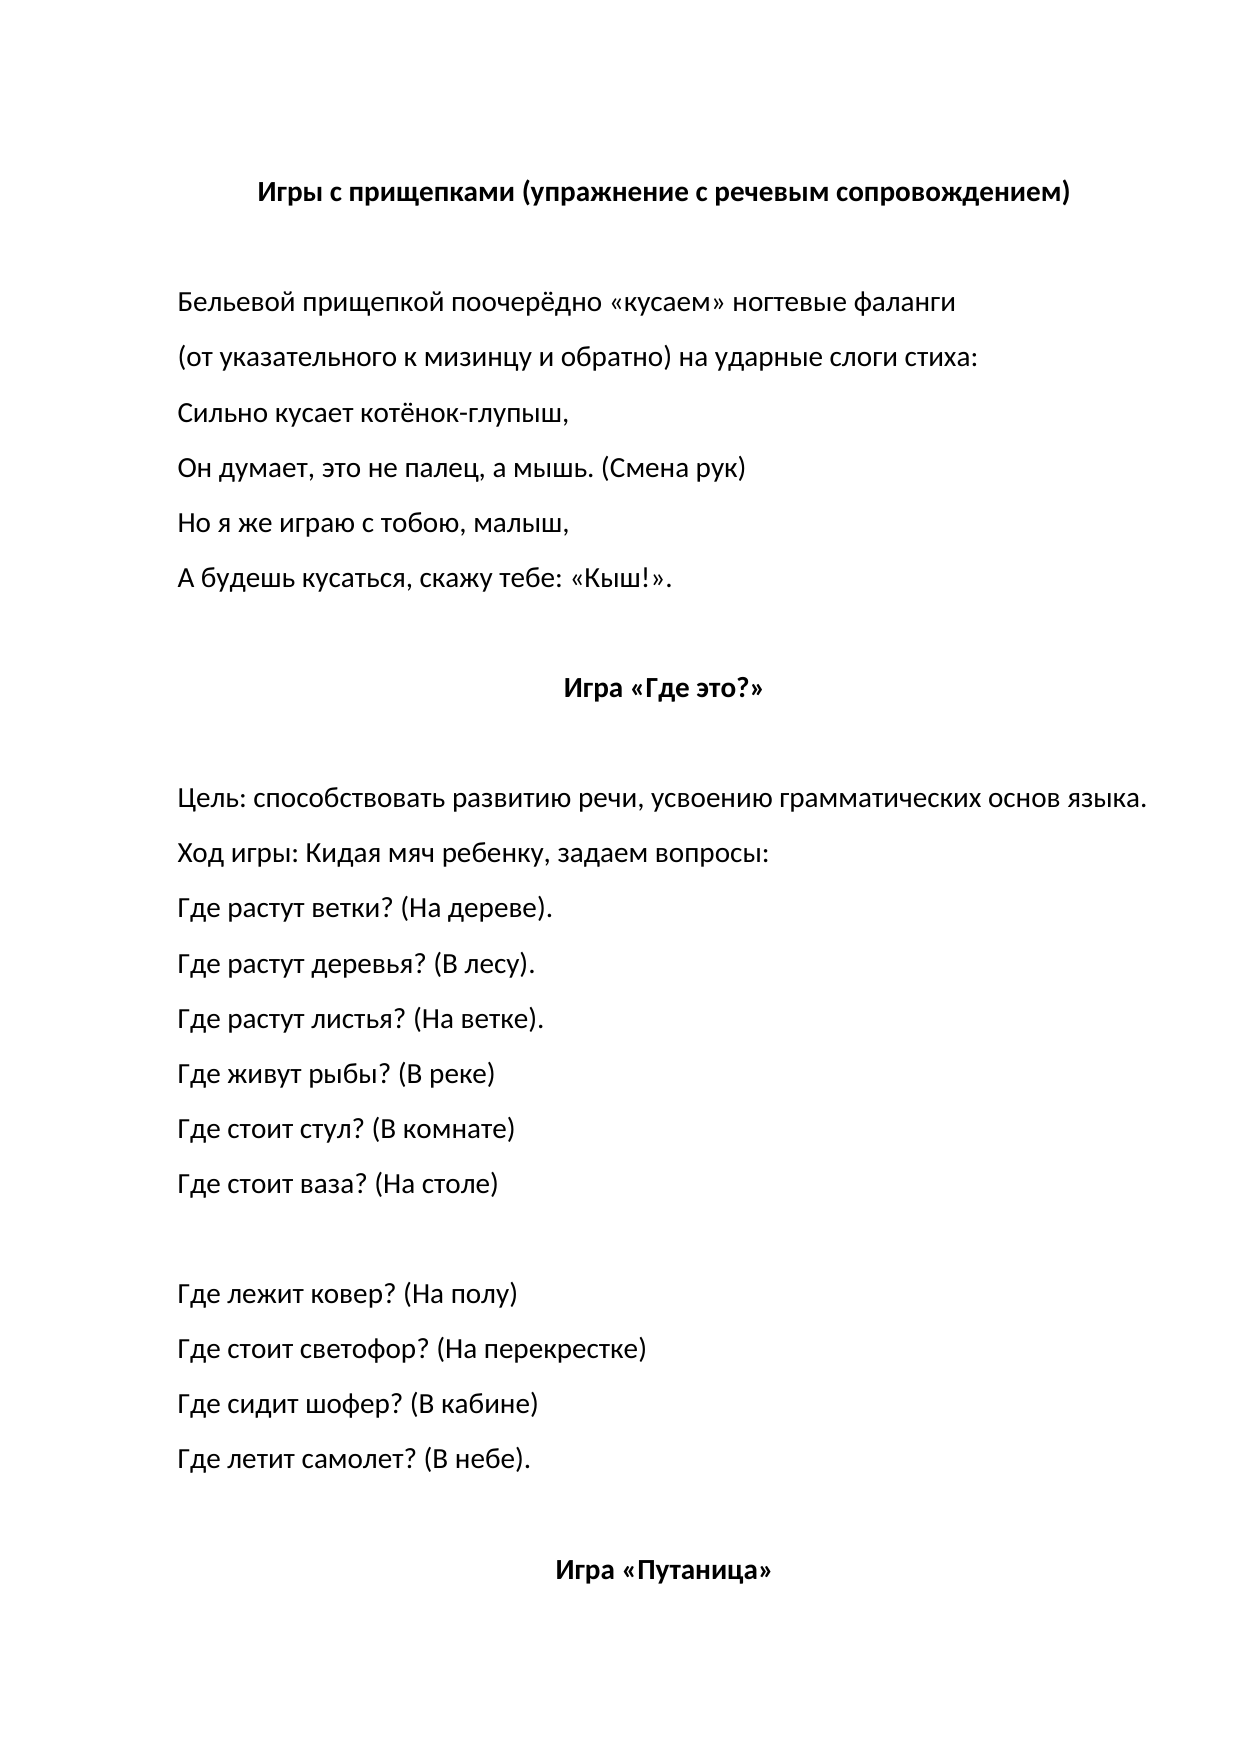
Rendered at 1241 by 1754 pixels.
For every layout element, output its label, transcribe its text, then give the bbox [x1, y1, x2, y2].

text Где летит самолет? (В небе). [177, 1441, 1152, 1476]
text Где стоит стул? (В комнате) [177, 1110, 1152, 1146]
text Где растут ветки? (На дереве). [177, 889, 1152, 925]
text Игра «Путаница» [177, 1551, 1152, 1586]
text Где стоит светофор? (На перекрестке) [177, 1330, 1152, 1366]
text Но я же играю с тобою, малыш, [177, 504, 1152, 539]
text Игры с прищепками (упражнение с речевым сопровождением) [177, 173, 1152, 209]
text Цель: способствовать развитию речи, усвоению грамматических основ языка. [177, 779, 1152, 815]
text Сильно кусает котёнок-глупыш, [177, 394, 1152, 429]
text Где стоит ваза? (На столе) [177, 1165, 1152, 1201]
text (от указательного к мизинцу и обратно) на ударные слоги стиха: [177, 338, 1152, 374]
text Где живут рыбы? (В реке) [177, 1055, 1152, 1091]
text Где растут листья? (На ветке). [177, 1000, 1152, 1035]
text Игра «Где это?» [177, 669, 1152, 705]
text Где лежит ковер? (На полу) [177, 1275, 1152, 1311]
text Ход игры: Кидая мяч ребенку, задаем вопросы: [177, 834, 1152, 870]
text Где растут деревья? (В лесу). [177, 945, 1152, 980]
text Бельевой прищепкой поочерёдно «кусаем» ногтевые фаланги [177, 283, 1152, 319]
text А будешь кусаться, скажу тебе: «Кыш!». [177, 559, 1152, 594]
text Он думает, это не палец, а мышь. (Смена рук) [177, 449, 1152, 484]
text Где сидит шофер? (В кабине) [177, 1386, 1152, 1421]
